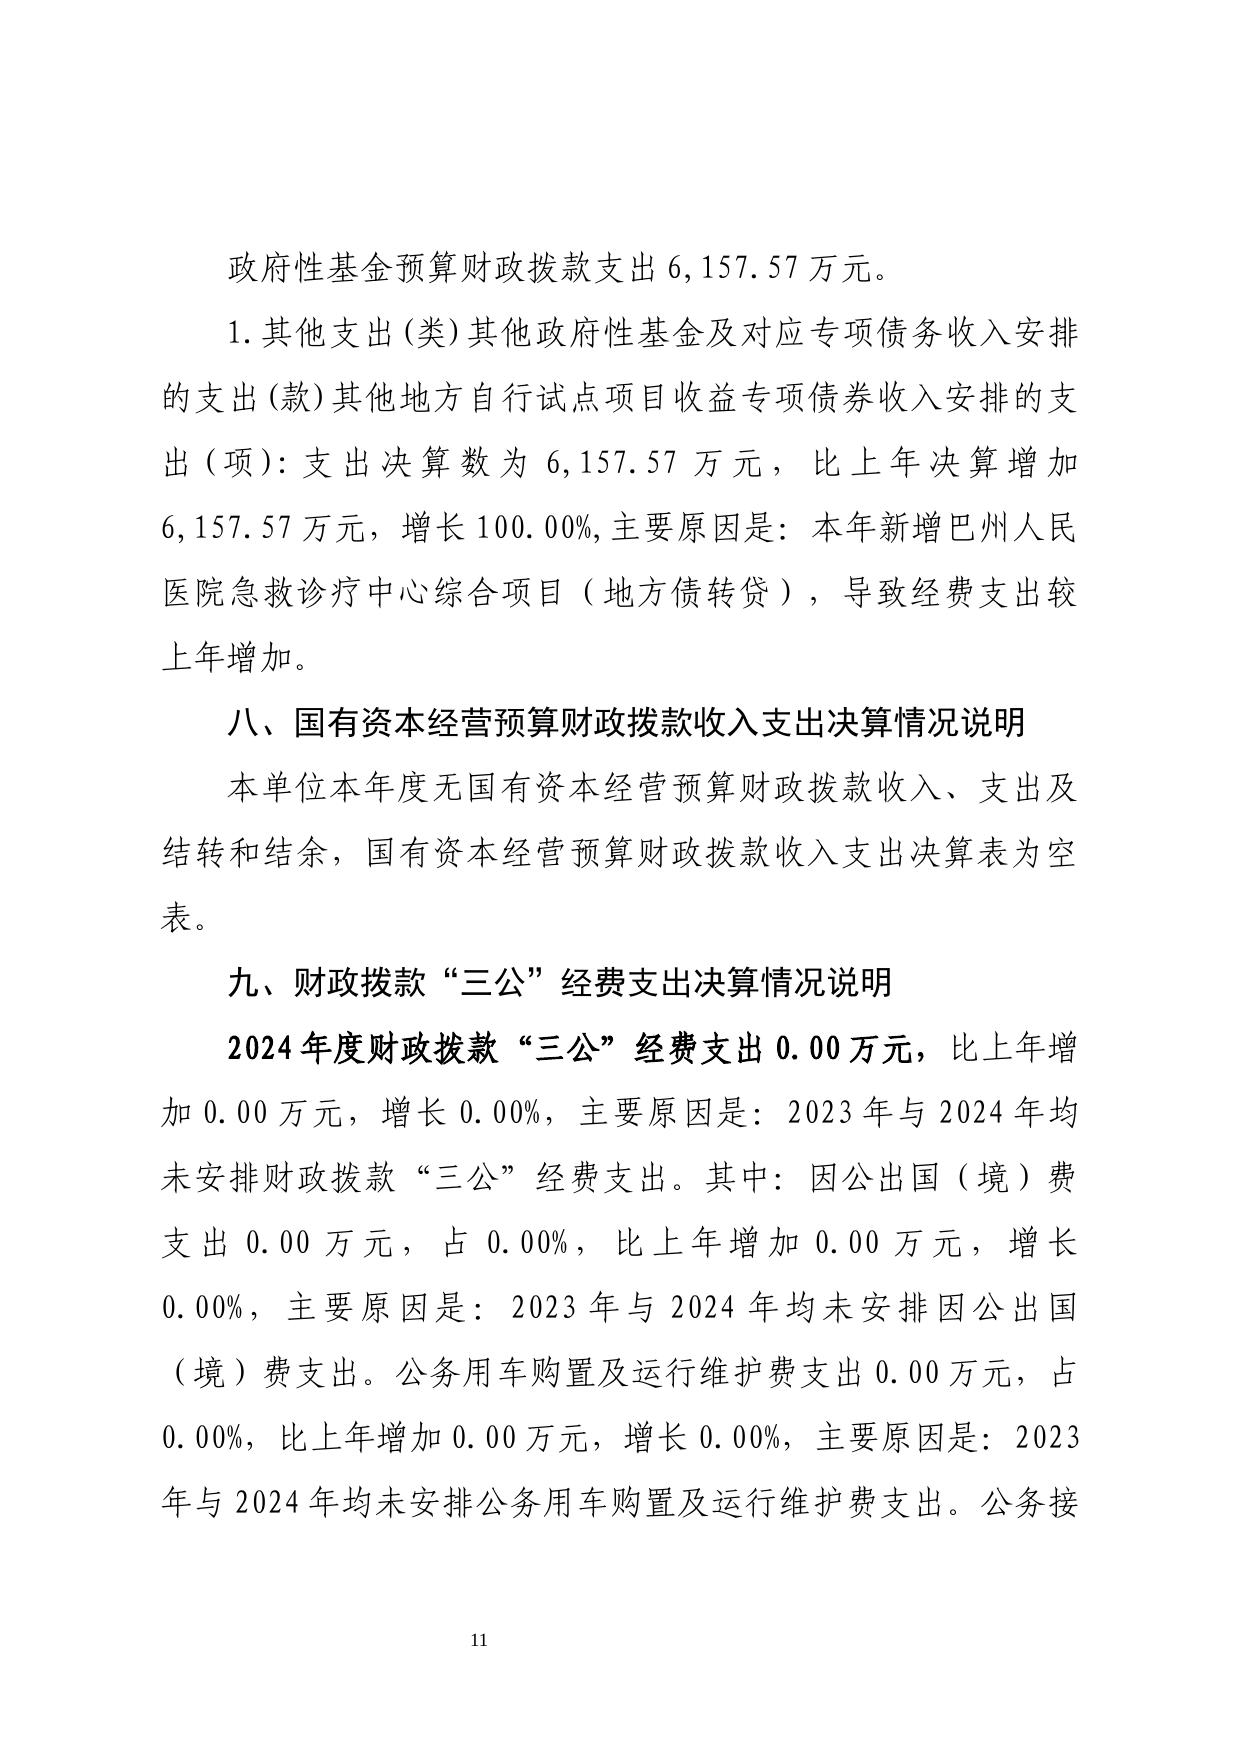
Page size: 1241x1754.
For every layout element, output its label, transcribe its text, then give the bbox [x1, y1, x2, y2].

text 九、财政拨款“三公”经费支出决算情况说明 [159, 948, 1081, 1013]
text 政府性基金预算财政拨款支出6,157.57万元。 [159, 233, 1081, 298]
text 八、国有资本经营预算财政拨款收入支出决算情况说明 [159, 688, 1081, 753]
text 1.其他支出(类)其他政府性基金及对应专项债务收入安排的支出(款)其他地方自行试点项目收益专项债券收入安排的支出(项):支出决算数为6,157.57万元，比上年决算增加6,157.57万元，增长100.00%,主要原因是：本年新增巴州人民医院急救诊疗中心综合项目（地方债转贷），导致经费支出较上年增加。 [159, 298, 1081, 688]
text 本单位本年度无国有资本经营预算财政拨款收入、支出及结转和结余，国有资本经营预算财政拨款收入支出决算表为空表。 [159, 753, 1081, 948]
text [159, 1013, 1081, 1533]
